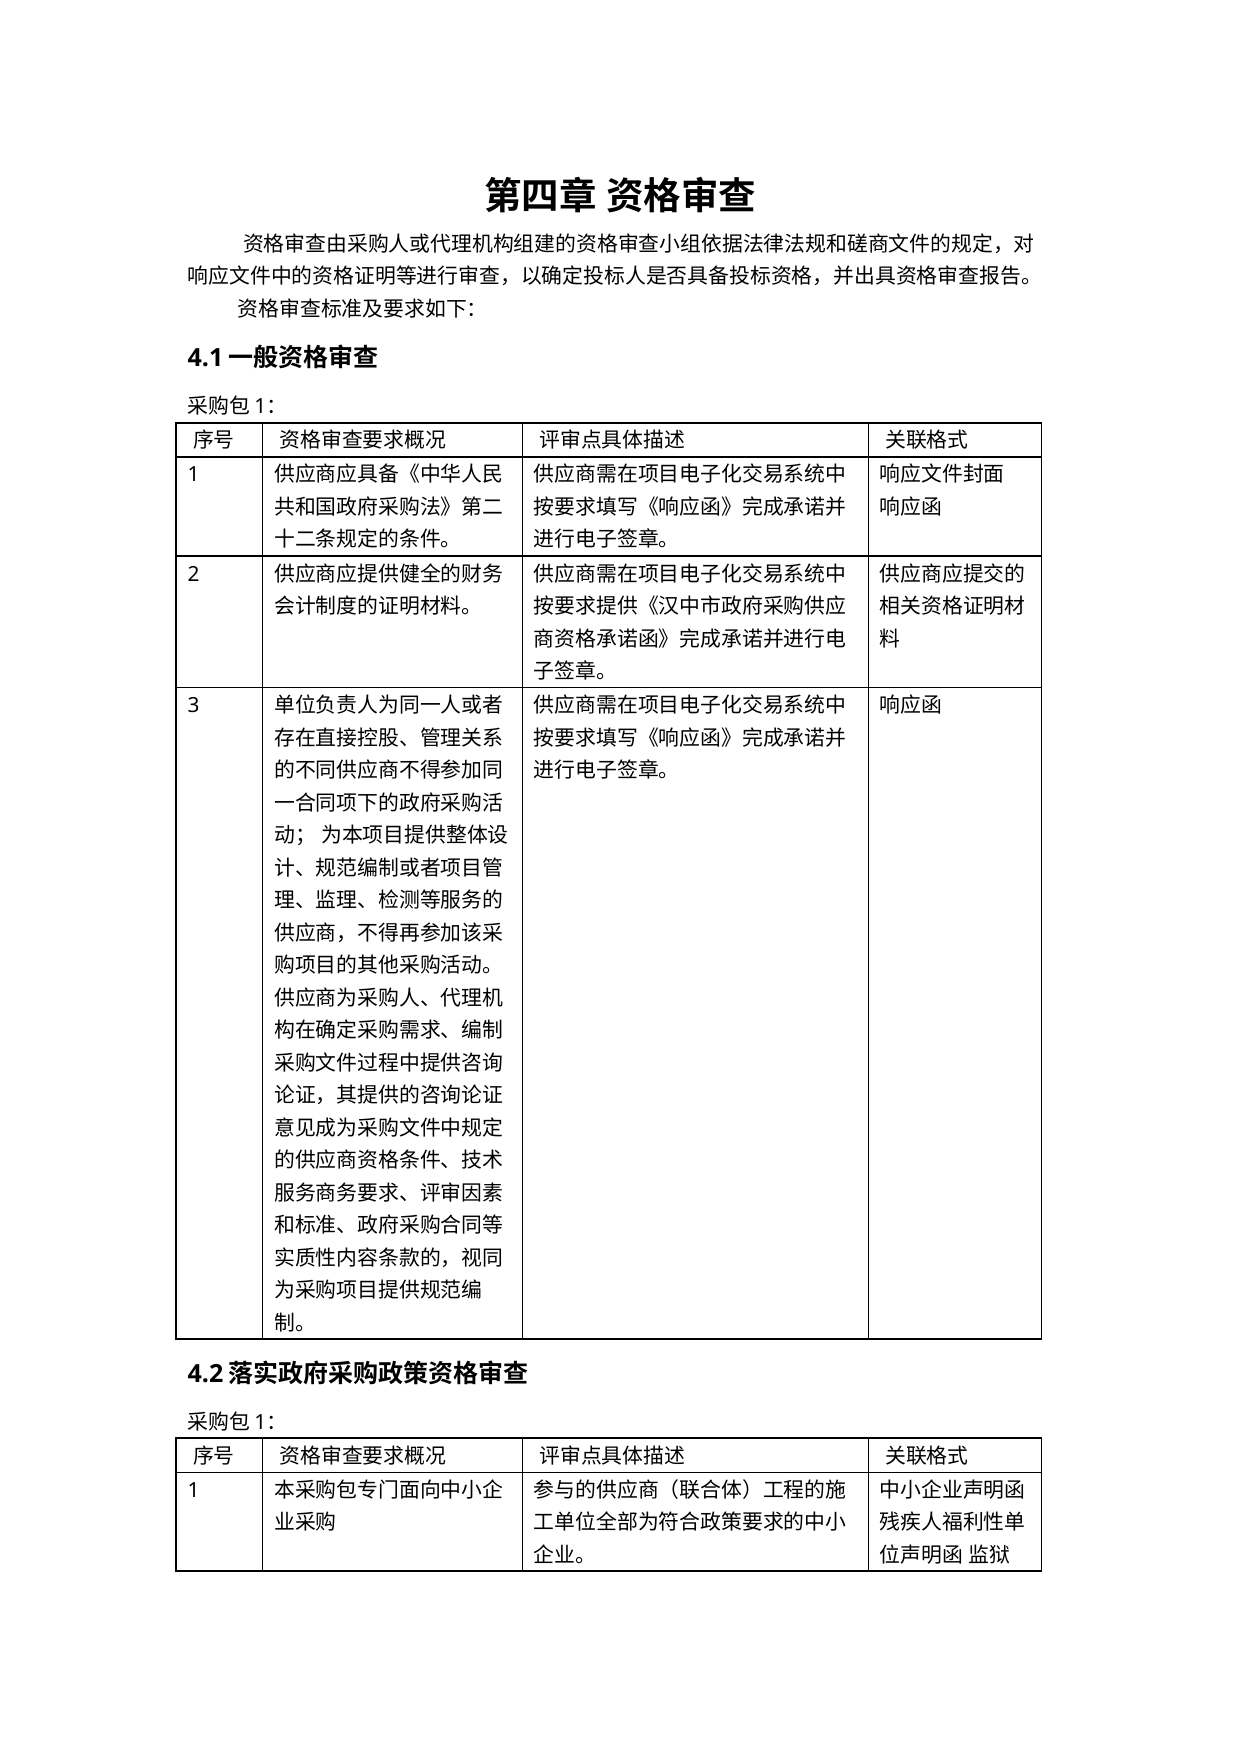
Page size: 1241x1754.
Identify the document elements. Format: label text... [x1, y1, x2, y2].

table_cell 本采购包专门面向中小企业采购 [263, 1473, 522, 1570]
table_cell 供应商需在项目电子化交易系统中按要求填写《响应函》完成承诺并进行电子签章。 [523, 458, 868, 555]
table_cell 1 [177, 1473, 262, 1570]
text 4.1一般资格审查 [187, 324, 1053, 389]
text 采购包1： [187, 1405, 1053, 1437]
table_cell 供应商需在项目电子化交易系统中按要求提供《汉中市政府采购供应商资格承诺函》完成承诺并进行电子签章。 [523, 557, 868, 687]
table_header 资格审查要求概况 [263, 424, 522, 456]
text 资格审查标准及要求如下： [187, 292, 1053, 324]
table_cell 单位负责人为同一人或者存在直接控股、管理关系的不同供应商不得参加同一合同项下的政府采购活动； 为本项目提供整体设计、规范编制或者项目管理、监理、检测等服务的供应商，不得再参加该采购项目的其他采购活动。供应商为采购人、代理机构在确定采购需求、编制采购文件过程中提供咨询论证，其提供的咨询论证意见成为采购文件中规定的供应商资格条件、技术服务商务要求、评审因素和标准、政府采购合同等实质性内容条款的，视同为采购项目提供规范编制。 [263, 688, 522, 1338]
text 资格审查由采购人或代理机构组建的资格审查小组依据法律法规和磋商文件的规定，对响应文件中的资格证明等进行审查，以确定投标人是否具备投标资格，并出具资格审查报告。 [187, 227, 1053, 292]
table_cell 响应文件封面 响应函 [869, 458, 1041, 555]
table_header 资格审查要求概况 [263, 1439, 522, 1471]
text 第四章 资格审查 [187, 162, 1053, 227]
table_cell 供应商应具备《中华人民共和国政府采购法》第二十二条规定的条件。 [263, 458, 522, 555]
table_cell 供应商应提交的相关资格证明材料 [869, 557, 1041, 687]
table_header 序号 [177, 424, 262, 456]
table_cell 3 [177, 688, 262, 1338]
table_cell 2 [177, 557, 262, 687]
table_header 评审点具体描述 [523, 1439, 868, 1471]
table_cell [523, 1473, 868, 1570]
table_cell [869, 1473, 1041, 1570]
table_cell 供应商应提供健全的财务会计制度的证明材料。 [263, 557, 522, 687]
table_header 序号 [177, 1439, 262, 1471]
table_cell 1 [177, 458, 262, 555]
table_header 评审点具体描述 [523, 424, 868, 456]
table_cell 供应商需在项目电子化交易系统中按要求填写《响应函》完成承诺并进行电子签章。 [523, 688, 868, 1338]
text 4.2落实政府采购政策资格审查 [187, 1340, 1053, 1405]
table_cell 响应函 [869, 688, 1041, 1338]
table_header 关联格式 [869, 424, 1041, 456]
table_header 关联格式 [869, 1439, 1041, 1471]
text 采购包1： [187, 389, 1053, 422]
